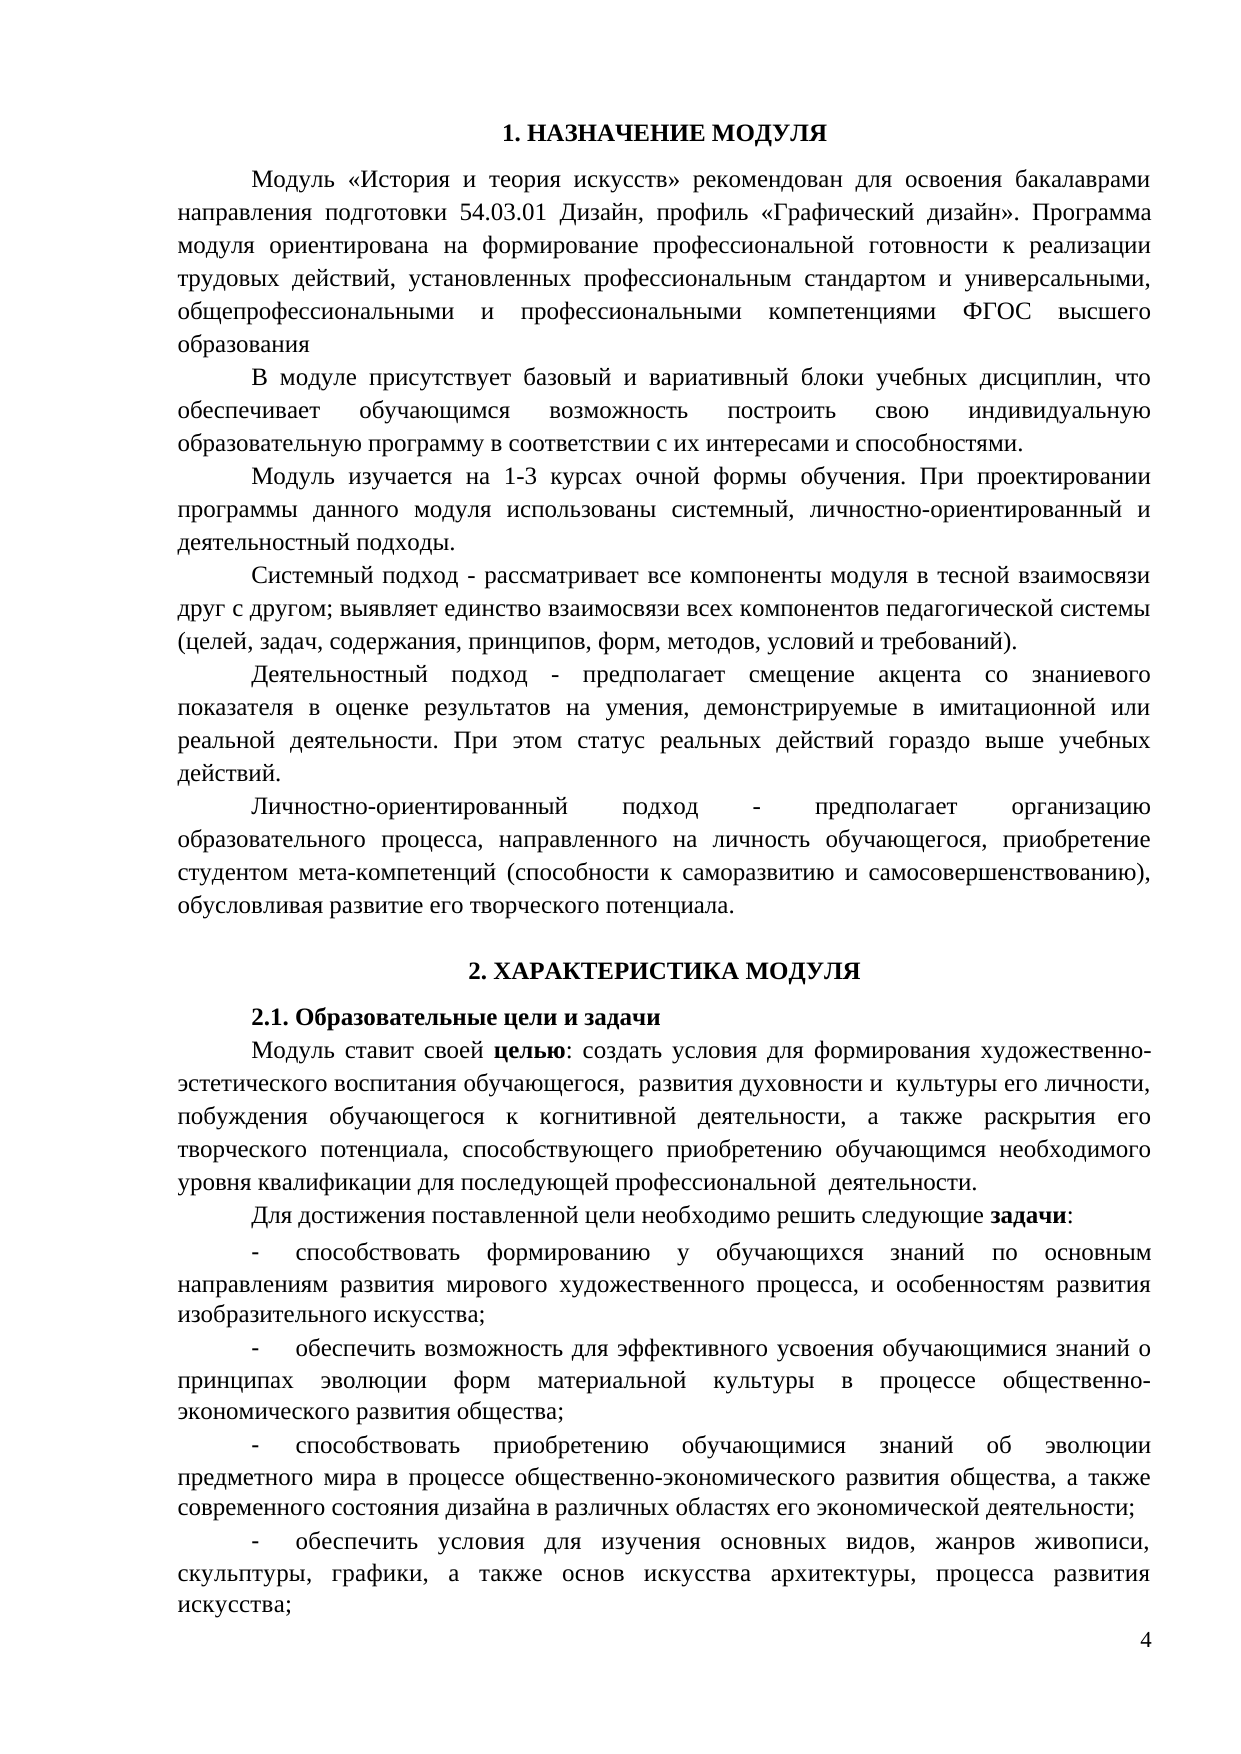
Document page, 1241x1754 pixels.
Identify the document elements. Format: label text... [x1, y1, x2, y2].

text Деятельностный подход - предполагает смещение акцента со знаниевого показателя в оценке результатов на умения, демонстрируемые в имитационной или реальной деятельности. При этом статус реальных действий гораздо выше учебных действий. [177, 659, 1152, 787]
text 2. ХАРАКТЕРИСТИКА МОДУЛЯ [177, 956, 1152, 985]
list способствовать формированию у обучающихся знаний по основным направлениям развития мирового художественного процесса, и особенностям развития изобразительного искусства; [177, 1233, 1152, 1328]
text Модуль изучается на 1-3 курсах очной формы обучения. При проектировании программы данного модуля использованы системный, личностно-ориентированный и деятельностный подходы. [177, 461, 1152, 556]
text Личностно-ориентированный подход - предполагает организацию образовательного процесса, направленного на личность обучающегося, приобретение студентом мета-компетенций (способности к саморазвитию и самосовершенствованию), обусловливая развитие его творческого потенциала. [177, 791, 1152, 919]
list обеспечить условия для изучения основных видов, жанров живописи, скульптуры, графики, а также основ искусства архитектуры, процесса развития искусства; [177, 1523, 1152, 1618]
list способствовать приобретению обучающимися знаний об эволюции предметного мира в процессе общественно-экономического развития общества, а также современного состояния дизайна в различных областях его экономической деятельности; [177, 1426, 1152, 1521]
text В модуле присутствует базовый и вариативный блоки учебных дисциплин, что обеспечивает обучающимся возможность построить свою индивидуальную образовательную программу в соответствии с их интересами и способностями. [177, 362, 1152, 457]
list обеспечить возможность для эффективного усвоения обучающимися знаний о принципах эволюции форм материальной культуры в процессе общественно-экономического развития общества; [177, 1330, 1152, 1424]
text Модуль «История и теория искусств» рекомендован для освоения бакалаврами направления подготовки 54.03.01 Дизайн, профиль «Графический дизайн». Программа модуля ориентирована на формирование профессиональной готовности к реализации трудовых действий, установленных профессиональным стандартом и универсальными, общепрофессиональными и профессиональными компетенциями ФГОС высшего образования [177, 164, 1152, 358]
text Для достижения поставленной цели необходимо решить следующие задачи: [177, 1200, 1152, 1229]
text Системный подход - рассматривает все компоненты модуля в тесной взаимосвязи друг с другом; выявляет единство взаимосвязи всех компонентов педагогической системы (целей, задач, содержания, принципов, форм, методов, условий и требований). [177, 560, 1152, 655]
text 1. назначение модуля [177, 118, 1152, 147]
text 2.1. Образовательные цели и задачи [177, 1002, 1152, 1031]
text Модуль ставит своей целью: создать условия для формирования художественно-эстетического воспитания обучающегося, развития духовности и культуры его личности, побуждения обучающегося к когнитивной деятельности, а также раскрытия его творческого потенциала, способствующего приобретению обучающимся необходимого уровня квалификации для последующей профессиональной деятельности. [177, 1035, 1152, 1196]
